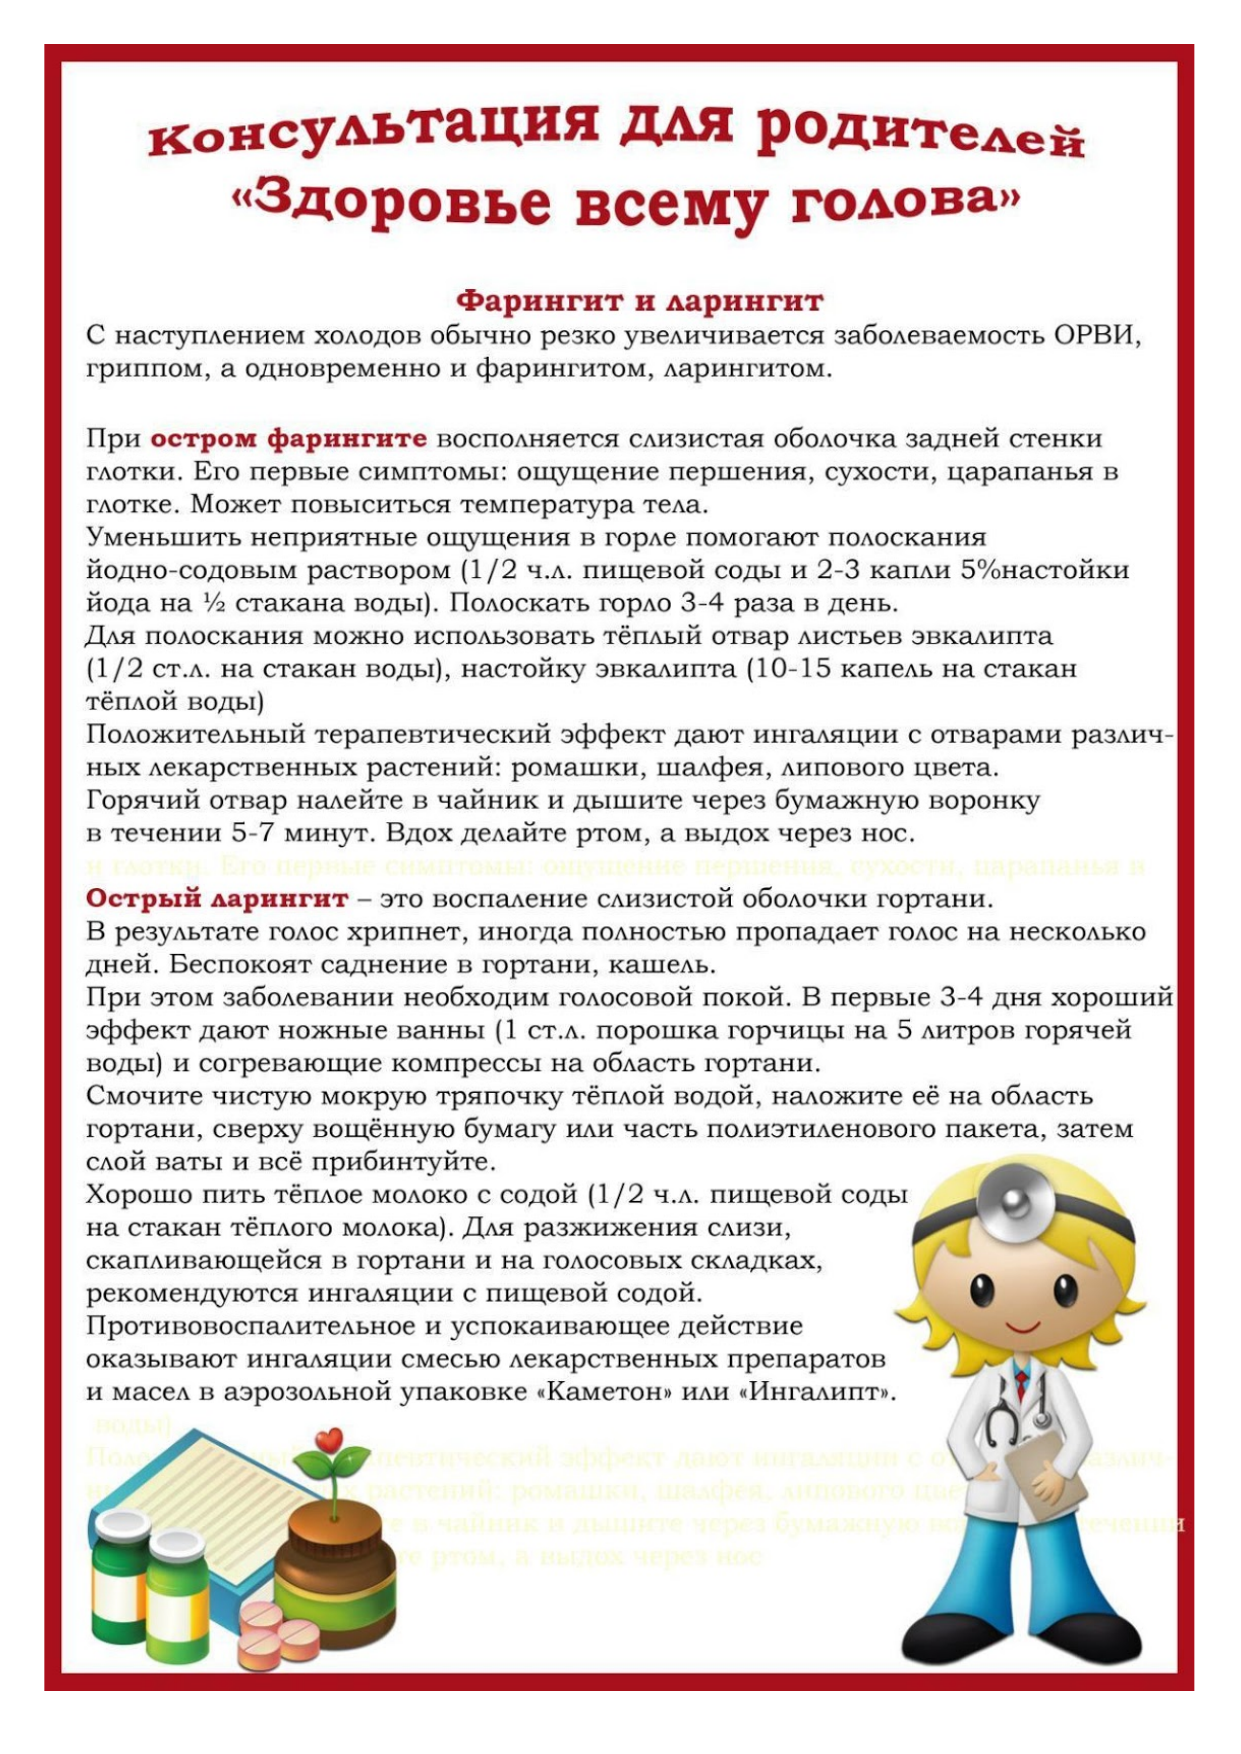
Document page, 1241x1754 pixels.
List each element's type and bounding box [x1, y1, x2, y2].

picture [44, 44, 1195, 1691]
